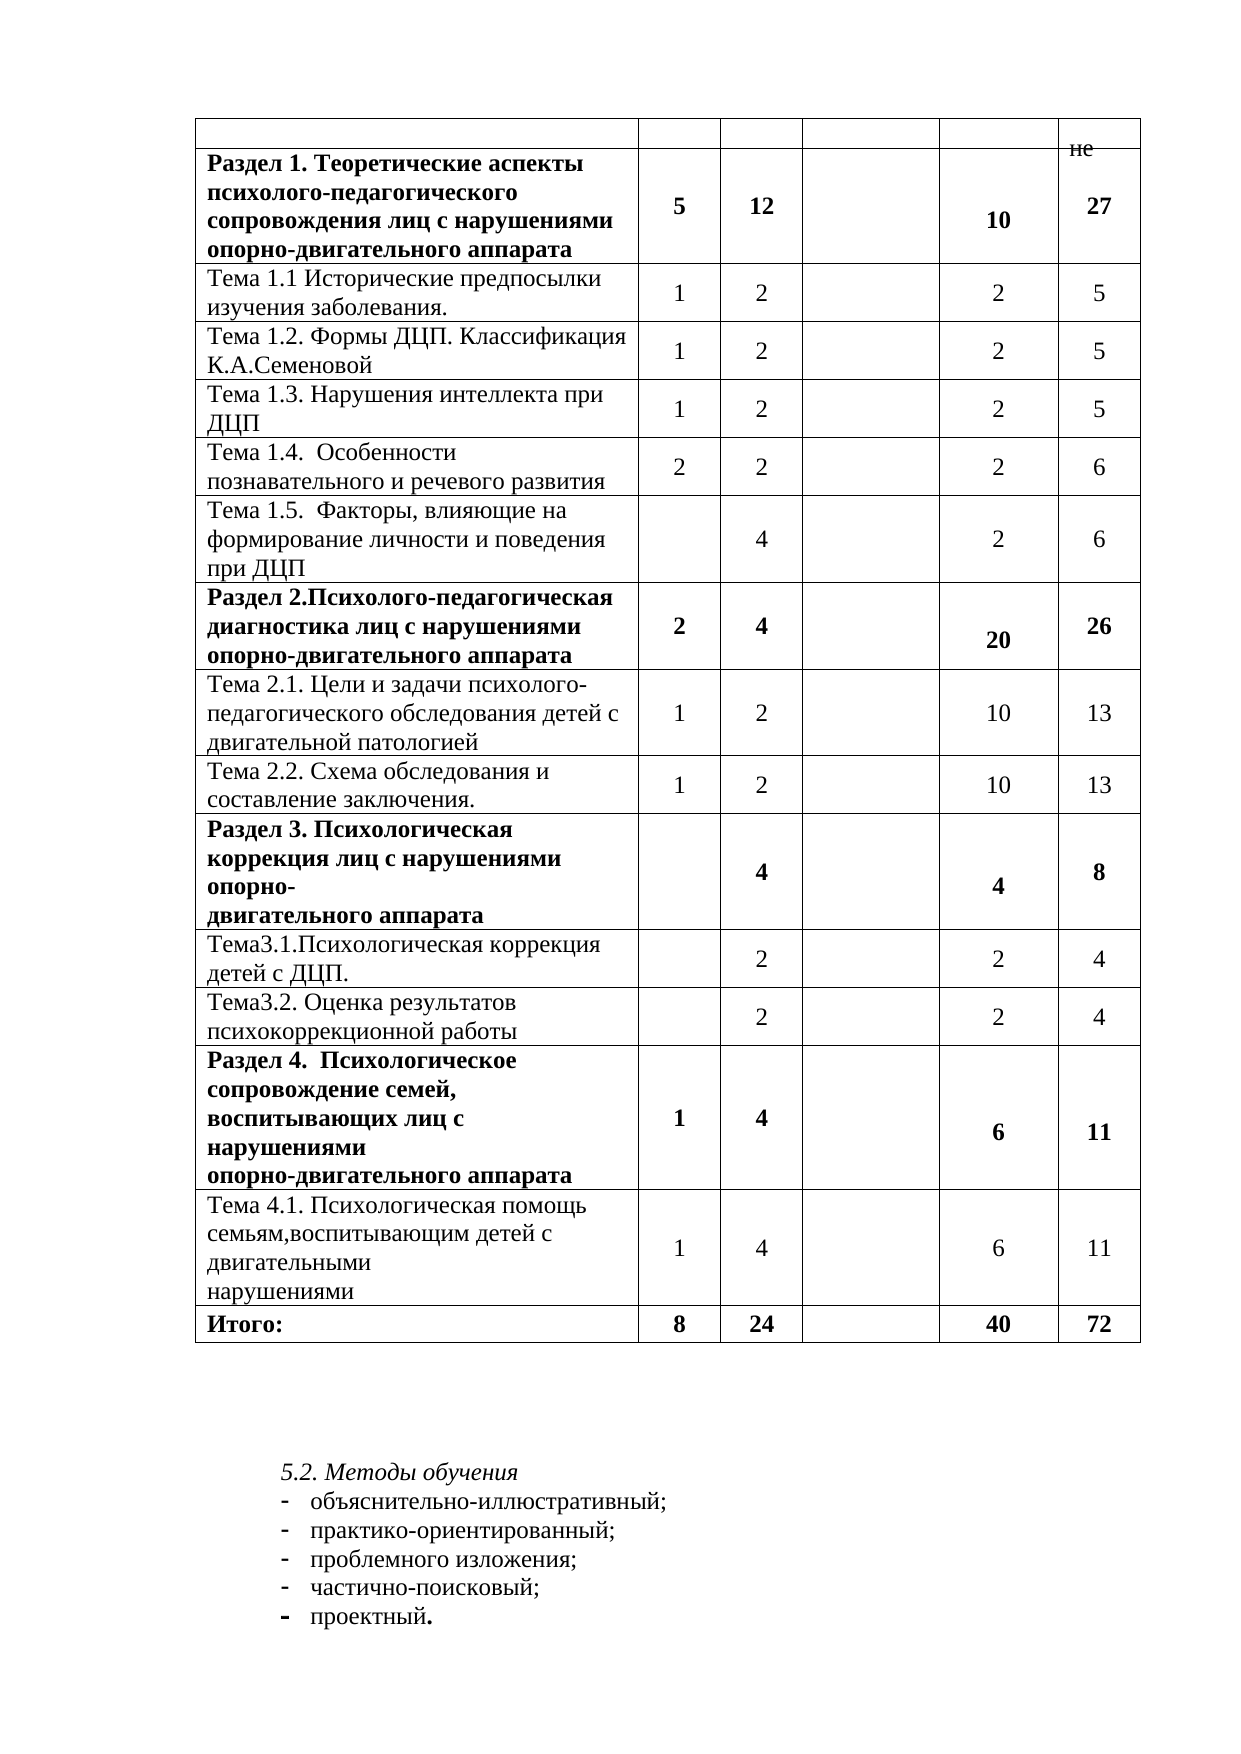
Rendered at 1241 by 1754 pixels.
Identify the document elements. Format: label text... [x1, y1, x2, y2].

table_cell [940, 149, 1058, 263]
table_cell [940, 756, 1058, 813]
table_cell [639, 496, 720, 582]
list практико-ориентированный; [207, 1515, 1152, 1544]
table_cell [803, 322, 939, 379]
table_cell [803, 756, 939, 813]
list проектный. [207, 1601, 1152, 1630]
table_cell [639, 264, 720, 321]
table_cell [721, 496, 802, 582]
text 5.2. Методы обучения [207, 1457, 1152, 1486]
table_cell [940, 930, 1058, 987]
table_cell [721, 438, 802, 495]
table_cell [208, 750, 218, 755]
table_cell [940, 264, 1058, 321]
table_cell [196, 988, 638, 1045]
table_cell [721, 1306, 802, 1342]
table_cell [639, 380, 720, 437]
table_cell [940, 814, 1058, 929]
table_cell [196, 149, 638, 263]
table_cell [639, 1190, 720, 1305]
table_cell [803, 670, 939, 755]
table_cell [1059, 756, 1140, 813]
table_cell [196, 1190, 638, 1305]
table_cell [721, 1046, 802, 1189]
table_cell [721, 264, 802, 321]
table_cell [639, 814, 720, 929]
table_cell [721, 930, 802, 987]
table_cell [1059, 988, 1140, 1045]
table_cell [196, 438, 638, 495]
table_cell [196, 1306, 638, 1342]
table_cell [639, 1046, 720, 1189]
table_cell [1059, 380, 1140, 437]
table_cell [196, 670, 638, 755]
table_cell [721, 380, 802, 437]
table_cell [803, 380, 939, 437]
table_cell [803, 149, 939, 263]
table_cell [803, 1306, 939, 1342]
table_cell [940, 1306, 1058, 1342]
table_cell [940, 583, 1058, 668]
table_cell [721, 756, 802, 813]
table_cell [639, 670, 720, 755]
list проблемного изложения; [207, 1544, 1152, 1572]
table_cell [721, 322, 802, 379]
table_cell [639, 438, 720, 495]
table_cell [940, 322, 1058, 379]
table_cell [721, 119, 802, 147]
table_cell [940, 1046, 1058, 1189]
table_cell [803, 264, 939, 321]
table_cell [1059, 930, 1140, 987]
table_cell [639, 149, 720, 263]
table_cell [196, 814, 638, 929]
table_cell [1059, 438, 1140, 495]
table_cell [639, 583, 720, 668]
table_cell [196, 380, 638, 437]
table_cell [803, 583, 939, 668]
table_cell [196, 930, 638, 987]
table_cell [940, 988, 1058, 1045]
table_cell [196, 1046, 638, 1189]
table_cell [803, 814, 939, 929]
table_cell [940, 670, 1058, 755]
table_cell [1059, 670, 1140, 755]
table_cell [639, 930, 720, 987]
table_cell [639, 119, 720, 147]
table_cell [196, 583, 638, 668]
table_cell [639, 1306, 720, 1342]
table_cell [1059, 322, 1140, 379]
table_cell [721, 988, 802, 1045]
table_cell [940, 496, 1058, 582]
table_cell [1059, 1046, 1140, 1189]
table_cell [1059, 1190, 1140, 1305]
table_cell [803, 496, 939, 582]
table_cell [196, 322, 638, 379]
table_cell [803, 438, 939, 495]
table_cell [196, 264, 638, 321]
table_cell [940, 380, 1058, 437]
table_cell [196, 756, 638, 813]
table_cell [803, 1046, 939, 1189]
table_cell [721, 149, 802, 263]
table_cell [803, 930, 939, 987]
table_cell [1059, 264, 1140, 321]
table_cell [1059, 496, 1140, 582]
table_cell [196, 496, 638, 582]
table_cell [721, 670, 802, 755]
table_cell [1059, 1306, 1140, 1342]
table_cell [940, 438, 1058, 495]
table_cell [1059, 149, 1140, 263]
list частично-поисковый; [207, 1572, 1152, 1601]
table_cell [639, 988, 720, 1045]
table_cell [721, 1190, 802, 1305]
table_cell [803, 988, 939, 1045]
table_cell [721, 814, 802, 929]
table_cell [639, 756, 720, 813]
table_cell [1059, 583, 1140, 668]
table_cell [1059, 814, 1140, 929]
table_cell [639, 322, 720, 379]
list объяснительно-иллюстративный; [207, 1486, 1152, 1515]
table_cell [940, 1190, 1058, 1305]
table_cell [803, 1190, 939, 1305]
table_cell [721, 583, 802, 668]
